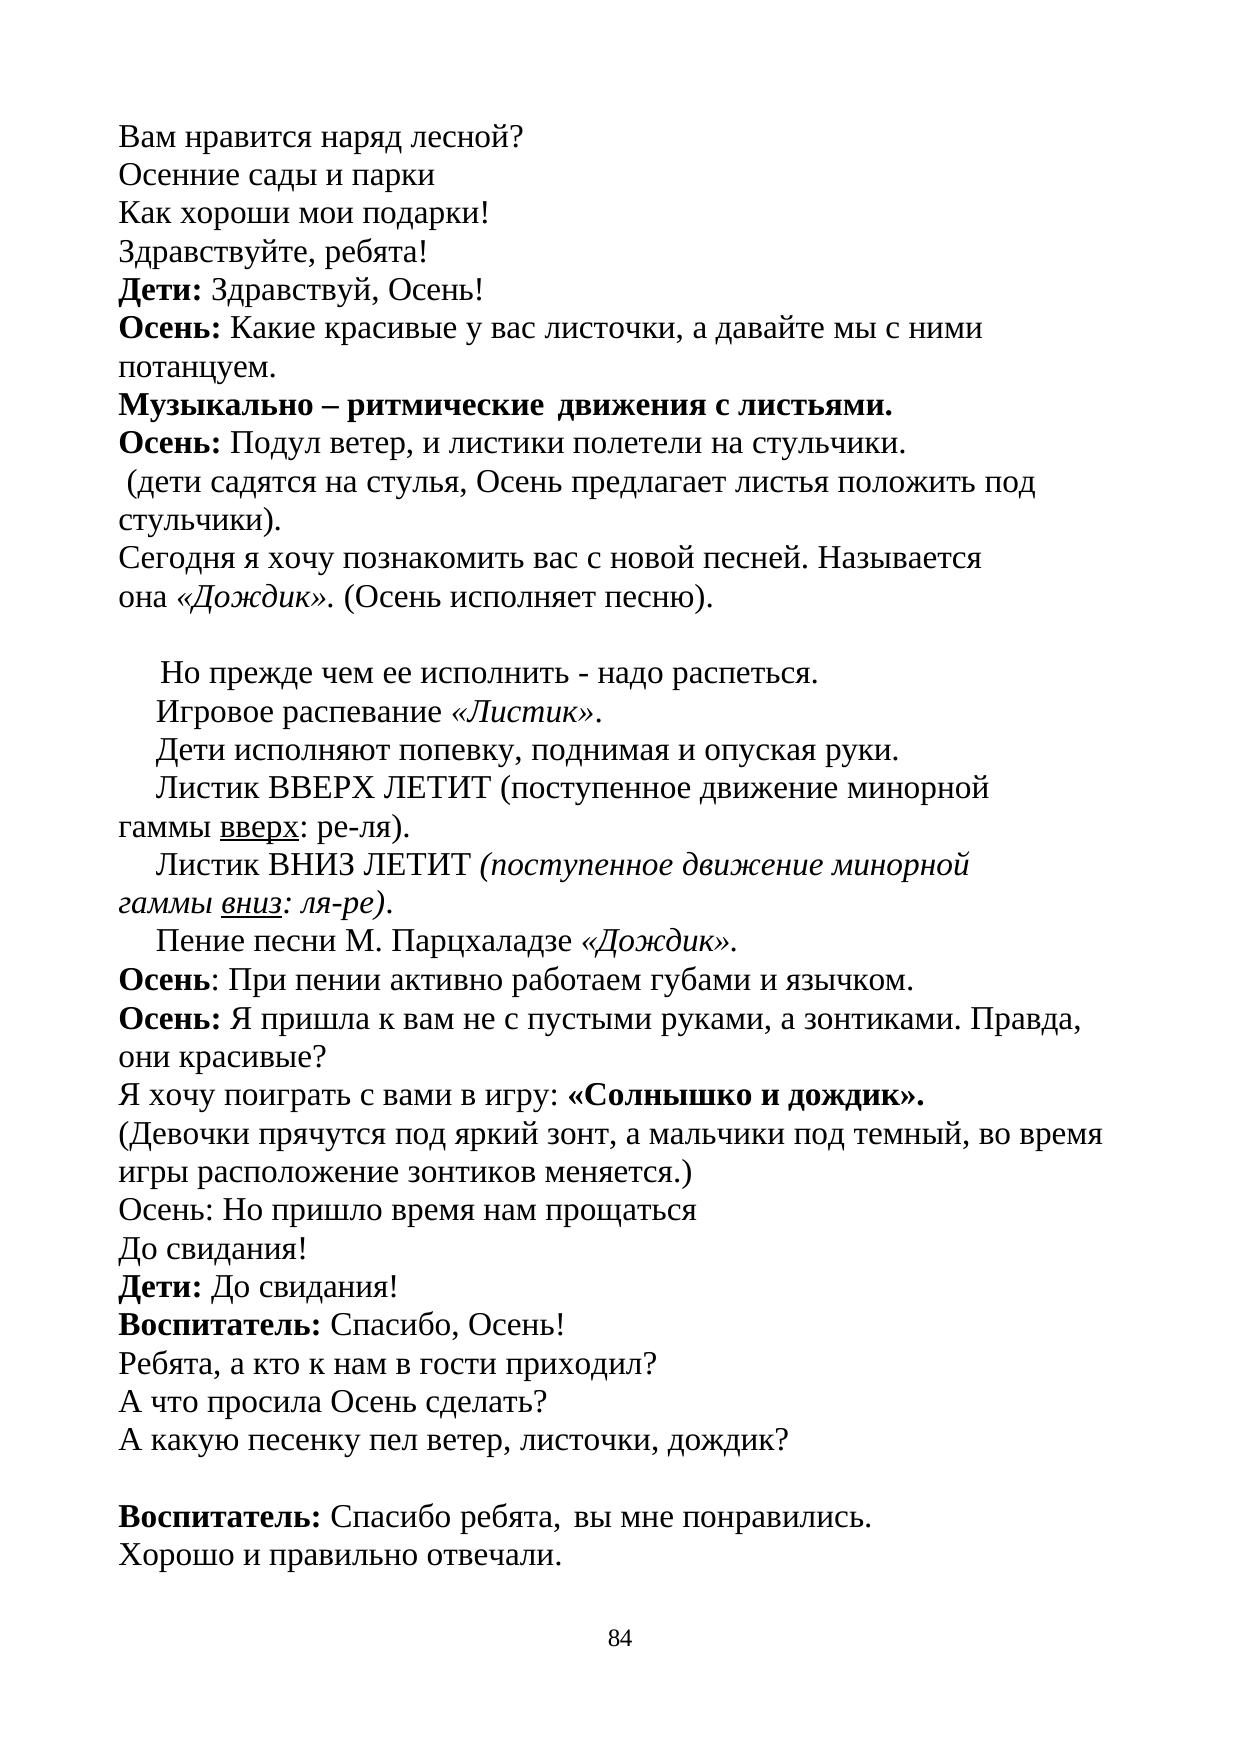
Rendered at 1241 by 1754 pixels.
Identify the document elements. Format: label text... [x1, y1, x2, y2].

text Я хочу поиграть с вами в игру: «Солнышко и дождик». [118, 1074, 1223, 1113]
text Осень: Какие красивые у вас листочки, а давайте мы с ними потанцуем. [118, 308, 1110, 384]
text Осень: При пении активно работаем губами и язычком. [118, 959, 1223, 998]
text Листик ВВЕРХ ЛЕТИТ (поступенное движение минорной гаммы вверх: ре-ля). [118, 768, 1033, 844]
text Вам нравится наряд лесной? Осенние сады и парки [118, 116, 543, 193]
text Осень: Я пришла к вам не с пустыми руками, а зонтиками. Правда, они красивые? [118, 998, 1110, 1074]
text Осень: Но пришло время нам прощаться До свидания! [118, 1190, 729, 1266]
text Пение песни М. Парцхаладзе «Дождик». [156, 921, 1223, 959]
text Дети: Здравствуй, Осень! [118, 269, 1223, 308]
text Сегодня я хочу познакомить вас с новой песней. Называется она «Дождик». (Осень исполняет песню). [118, 538, 1007, 614]
text Как хороши мои подарки! Здравствуйте, ребята! [118, 193, 543, 269]
text Но прежде чем ее исполнить - надо распеться. Игровое распевание «Листик». [156, 653, 913, 729]
text (дети садятся на стулья, Осень предлагает листья положить под стульчики). [118, 461, 1110, 538]
text Дети исполняют попевку, поднимая и опуская руки. [156, 729, 1223, 768]
text Музыкально – ритмические движения с листьями. Осень: Подул ветер, и листики полетели на стульчики. [118, 384, 913, 461]
text Дети: До свидания! [118, 1266, 1223, 1305]
text Воспитатель: Спасибо ребята, вы мне понравились. Хорошо и правильно отвечали. [118, 1496, 913, 1573]
text (Девочки прячутся под яркий зонт, а мальчики под темный, во время игры расположение зонтиков меняется.) [118, 1113, 1110, 1190]
text Листик ВНИЗ ЛЕТИТ (поступенное движение минорной гаммы вниз: ля-ре). [118, 844, 1033, 921]
text Воспитатель: Спасибо, Осень! Ребята, а кто к нам в гости приходил? А что просила Осень сделать? [118, 1305, 667, 1420]
text А какую песенку пел ветер, листочки, дождик? [118, 1420, 1223, 1458]
